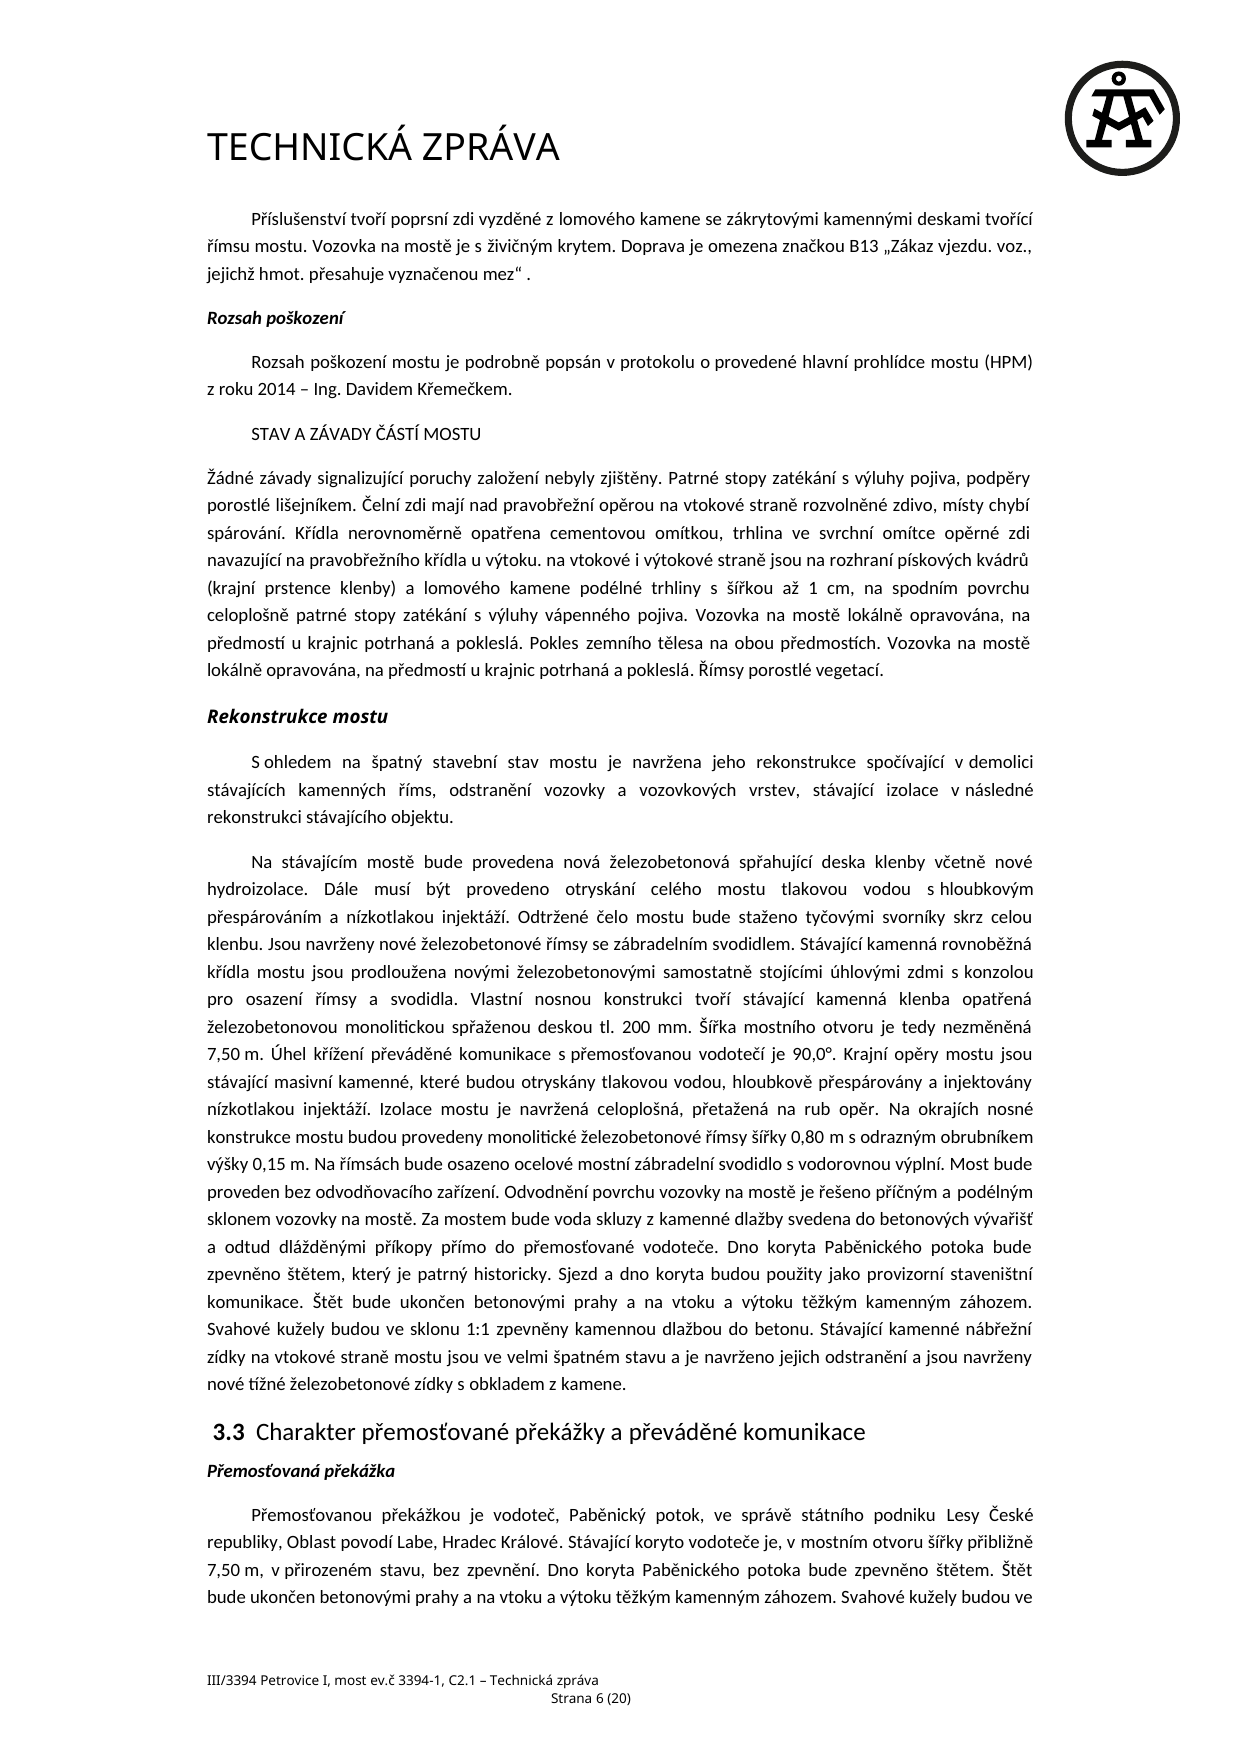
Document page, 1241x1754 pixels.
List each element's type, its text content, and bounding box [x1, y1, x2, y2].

text Přemosťovaná překážka [207, 1459, 1033, 1482]
text Příslušenství tvoří poprsní zdi vyzděné z lomového kamene se zákrytovými kamennými deskami tvořící římsu mostu. Vozovka na mostě je s živičným krytem. Doprava je omezena značkou B13 „Zákaz vjezdu. voz., jejichž hmot. přesahuje vyznačenou mez“ . [207, 207, 1033, 285]
subtitle Charakter přemosťované překážky a převáděné komunikace [207, 1417, 1033, 1447]
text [207, 1503, 1033, 1608]
text Na stávajícím mostě bude provedena nová železobetonová spřahující deska klenby včetně nové hydroizolace. Dále musí být provedeno otryskání celého mostu tlakovou vodou s hloubkovým přespárováním a nízkotlakou injektáží. Odtržené čelo mostu bude staženo tyčovými svorníky skrz celou klenbu. Jsou navrženy nové železobetonové římsy se zábradelním svodidlem. Stávající kamenná rovnoběžná křídla mostu jsou prodloužena novými železobetonovými samostatně stojícími úhlovými zdmi s konzolou pro osazení římsy a svodidla. Vlastní nosnou konstrukci tvoří stávající kamenná klenba opatřená železobetonovou monolitickou spřaženou deskou tl. 200 mm. Šířka mostního otvoru je tedy nezměněná 7,50 m. Úhel křížení převáděné komunikace s přemosťovanou vodotečí je 90,0°. Krajní opěry mostu jsou stávající masivní kamenné, které budou otryskány tlakovou vodou, hloubkově přespárovány a injektovány nízkotlakou injektáží. Izolace mostu je navržená celoplošná, přetažená na rub opěr. Na okrajích nosné konstrukce mostu budou provedeny monolitické železobetonové římsy šířky 0,80 m s odrazným obrubníkem výšky 0,15 m. Na římsách bude osazeno ocelové mostní zábradelní svodidlo s vodorovnou výplní. Most bude proveden bez odvodňovacího zařízení. Odvodnění povrchu vozovky na mostě je řešeno příčným a podélným sklonem vozovky na mostě. Za mostem bude voda skluzy z kamenné dlažby svedena do betonových vývařišť a odtud dlážděnými příkopy přímo do přemosťované vodoteče. Dno koryta Paběnického potoka bude zpevněno štětem, který je patrný historicky. Sjezd a dno koryta budou použity jako provizorní staveništní komunikace. Štět bude ukončen betonovými prahy a na vtoku a výtoku těžkým kamenným záhozem. Svahové kužely budou ve sklonu 1:1 zpevněny kamennou dlažbou do betonu. Stávající kamenné nábřežní zídky na vtokové straně mostu jsou ve velmi špatném stavu a je navrženo jejich odstranění a jsou navrženy nové tížné železobetonové zídky s obkladem z kamene. [207, 850, 1033, 1395]
text STAV A ZÁVADY ČÁSTÍ MOSTU [207, 422, 1033, 445]
text Rozsah poškození mostu je podrobně popsán v protokolu o provedené hlavní prohlídce mostu (HPM) z roku 2014 – Ing. Davidem Křemečkem. [207, 350, 1033, 401]
text Rozsah poškození [207, 306, 1033, 329]
table_header Žádné závady signalizující poruchy založení nebyly zjištěny. Patrné stopy zatékání s výluhy pojiva, podpěry porostlé lišejníkem. Čelní zdi mají nad pravobřežní opěrou na vtokové straně rozvolněné zdivo, místy chybí spárování. Křídla nerovnoměrně opatřena cementovou omítkou, trhlina ve svrchní omítce opěrné zdi navazující na pravobřežního křídla u výtoku. na vtokové i výtokové straně jsou na rozhraní pískových kvádrů (krajní prstence klenby) a lomového kamene podélné trhliny s šířkou až 1 cm, na spodním povrchu celoplošně patrné stopy zatékání s výluhy vápenného pojiva. Vozovka na mostě lokálně opravována, na předmostí u krajnic potrhaná a pokleslá. Pokles zemního tělesa na obou předmostích. Vozovka na mostě lokálně opravována, na předmostí u krajnic potrhaná a pokleslá. Římsy porostlé vegetací. [200, 466, 1038, 703]
text Rekonstrukce mostu [207, 703, 1033, 729]
text S ohledem na špatný stavební stav mostu je navržena jeho rekonstrukce spočívající v demolici stávajících kamenných říms, odstranění vozovky a vozovkových vrstev, stávající izolace v následné rekonstrukci stávajícího objektu. [207, 751, 1033, 829]
